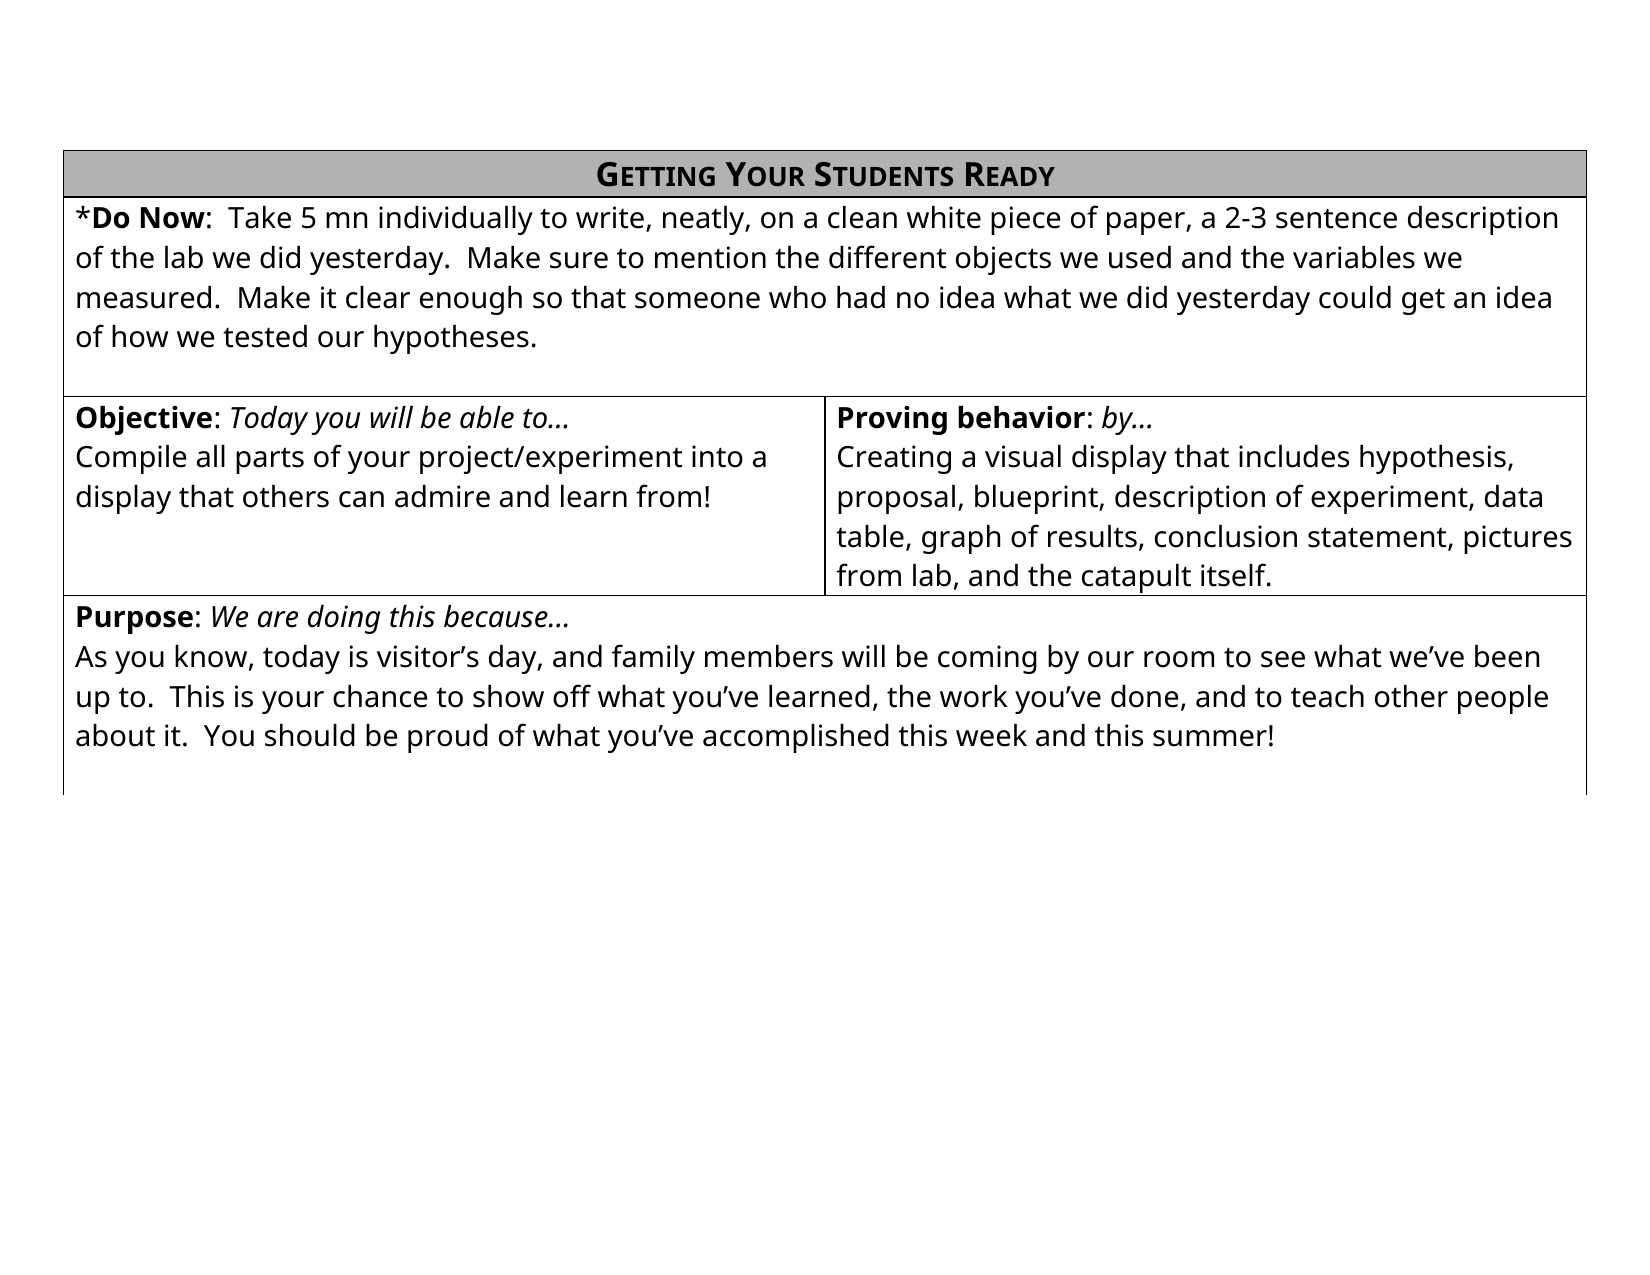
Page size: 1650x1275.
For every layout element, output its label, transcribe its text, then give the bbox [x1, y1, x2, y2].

table_cell Purpose: We are doing this because… As you know, today is visitor’s day, and family members will be coming by our room to see what we’ve been up to. This is your chance to show off what you’ve learned, the work you’ve done, and to teach other people about it. You should be proud of what you’ve accomplished this week and this summer! [64, 596, 1586, 795]
table_cell Objective: Today you will be able to… Compile all parts of your project/experiment into a display that others can admire and learn from! [64, 397, 824, 595]
table_cell Getting Your Students Ready [64, 151, 1586, 196]
table_cell *Do Now: Take 5 mn individually to write, neatly, on a clean white piece of paper, a 2-3 sentence description of the lab we did yesterday. Make sure to mention the different objects we used and the variables we measured. Make it clear enough so that someone who had no idea what we did yesterday could get an idea of how we tested our hypotheses. [64, 198, 1586, 396]
table_cell Proving behavior: by… Creating a visual display that includes hypothesis, proposal, blueprint, description of experiment, data table, graph of results, conclusion statement, pictures from lab, and the catapult itself. [826, 397, 1586, 595]
